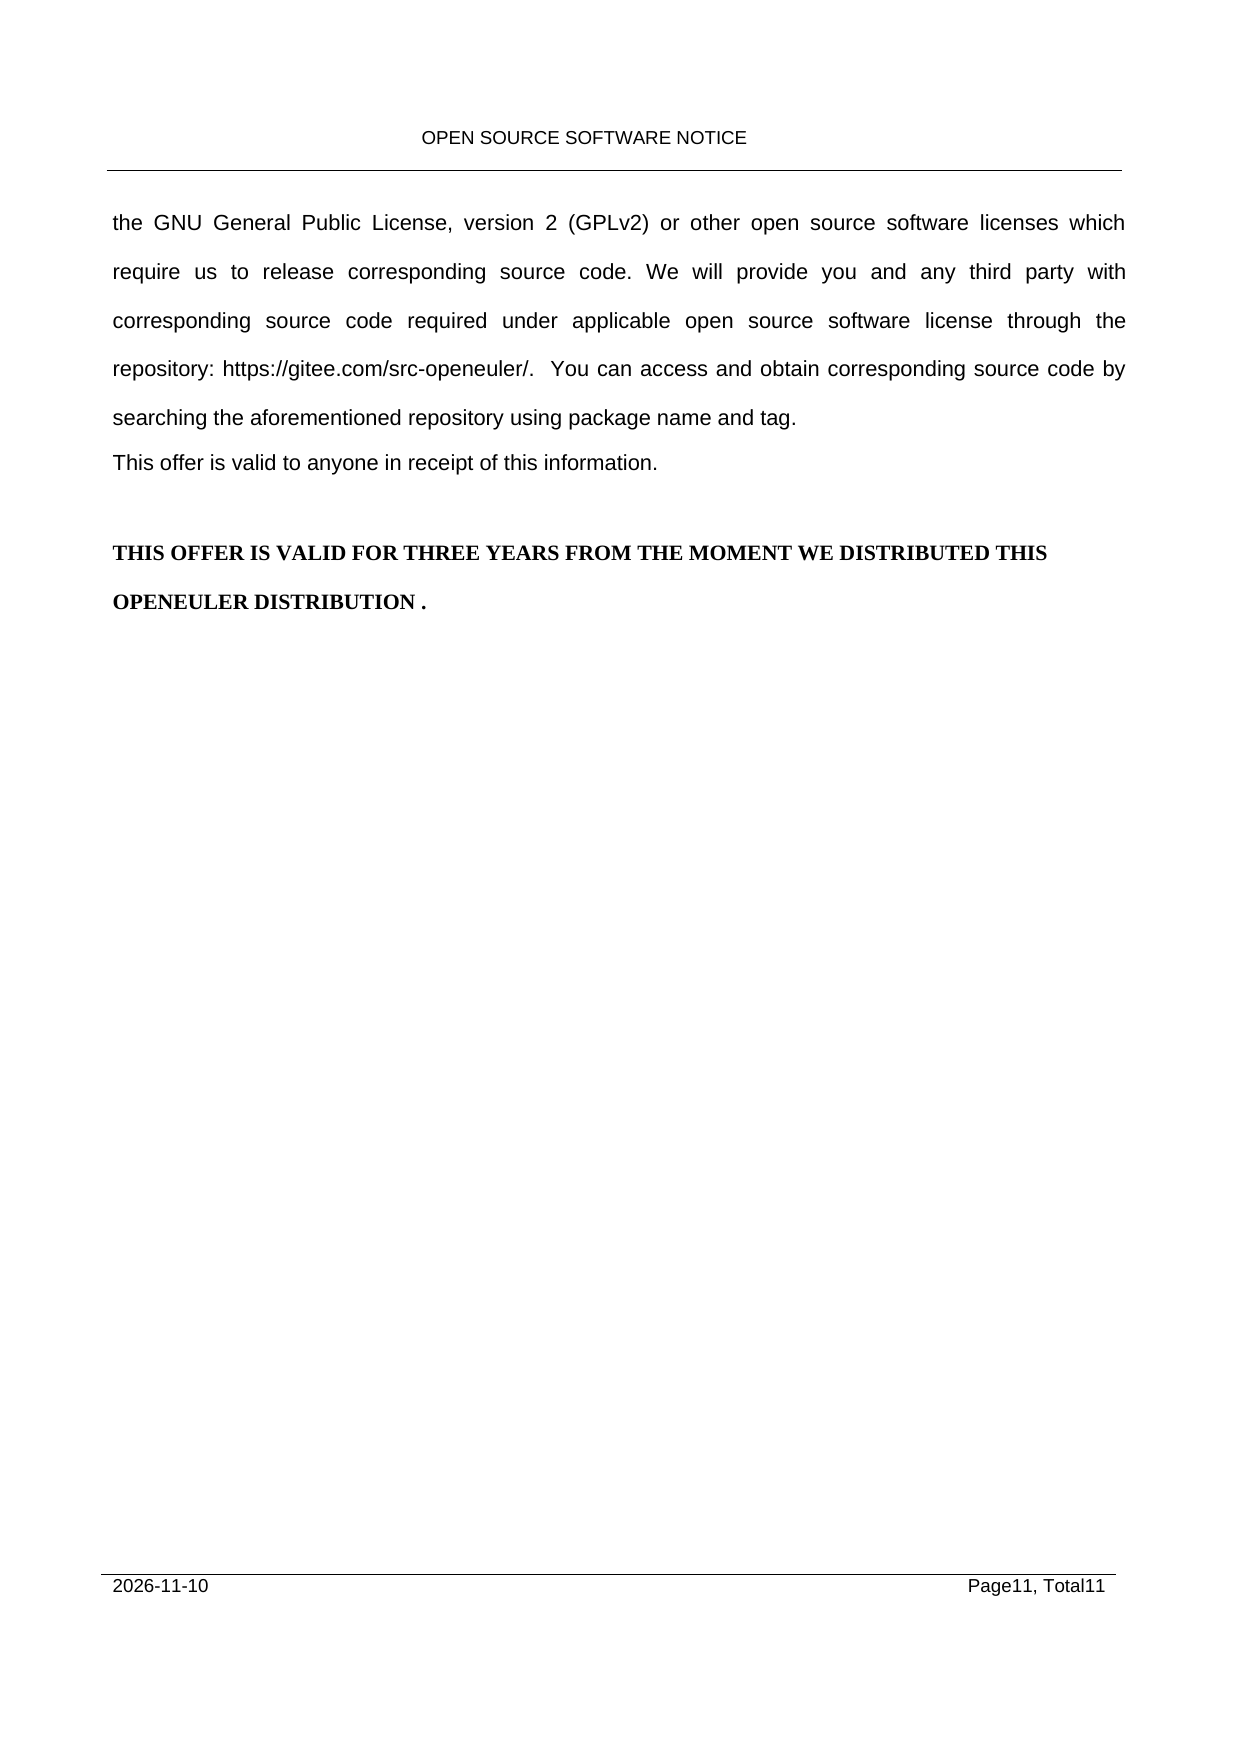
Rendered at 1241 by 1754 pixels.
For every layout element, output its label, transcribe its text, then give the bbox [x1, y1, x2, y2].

text THIS OFFER IS VALID FOR THREE YEARS FROM THE MOMENT WE DISTRIBUTED THIS OPENEULER DISTRIBUTION . [112, 537, 1128, 618]
text This offer is valid to anyone in receipt of this information. [112, 446, 1128, 479]
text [112, 206, 1128, 434]
